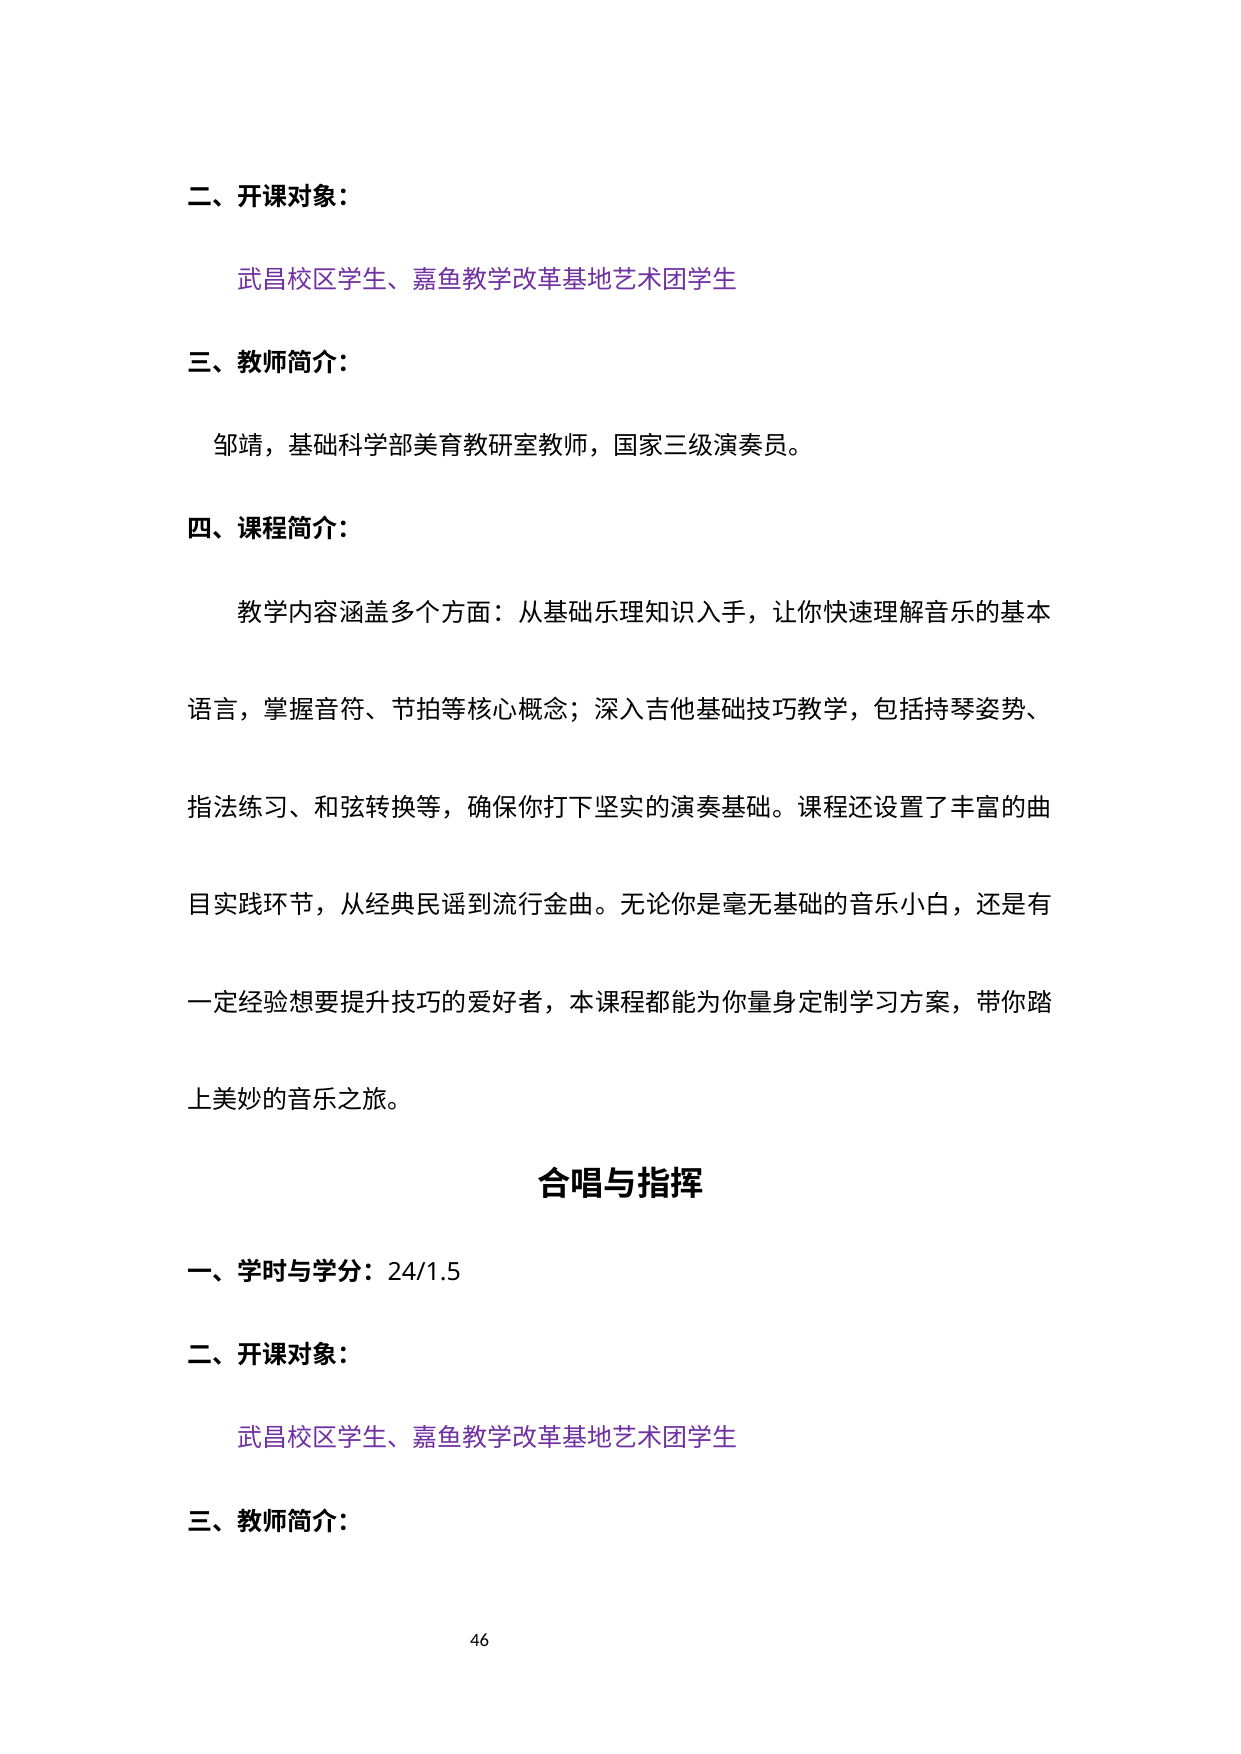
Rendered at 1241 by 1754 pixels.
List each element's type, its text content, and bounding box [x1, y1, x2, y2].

list 三、教师简介： [187, 328, 1053, 393]
text 武昌校区学生、嘉鱼教学改革基地艺术团学生 [187, 1403, 1053, 1468]
list 三、教师简介： [187, 1487, 1053, 1552]
text 二、开课对象： [187, 1320, 1053, 1385]
list 四、课程简介： [187, 494, 1053, 559]
list 邹靖，基础科学部美育教研室教师，国家三级演奏员。 [187, 411, 1053, 476]
list 教学内容涵盖多个方面：从基础乐理知识入手，让你快速理解音乐的基本语言，掌握音符、节拍等核心概念；深入吉他基础技巧教学，包括持琴姿势、指法练习、和弦转换等，确保你打下坚实的演奏基础。课程还设置了丰富的曲目实践环节，从经典民谣到流行金曲。无论你是毫无基础的音乐小白，还是有一定经验想要提升技巧的爱好者，本课程都能为你量身定制学习方案，带你踏上美妙的音乐之旅。 [187, 578, 1053, 1130]
text 武昌校区学生、嘉鱼教学改革基地艺术团学生 [187, 245, 1053, 310]
text 合唱与指挥 [187, 1148, 1053, 1213]
text 二、开课对象： [187, 162, 1053, 227]
text 一、学时与学分：24/1.5 [187, 1237, 1053, 1302]
